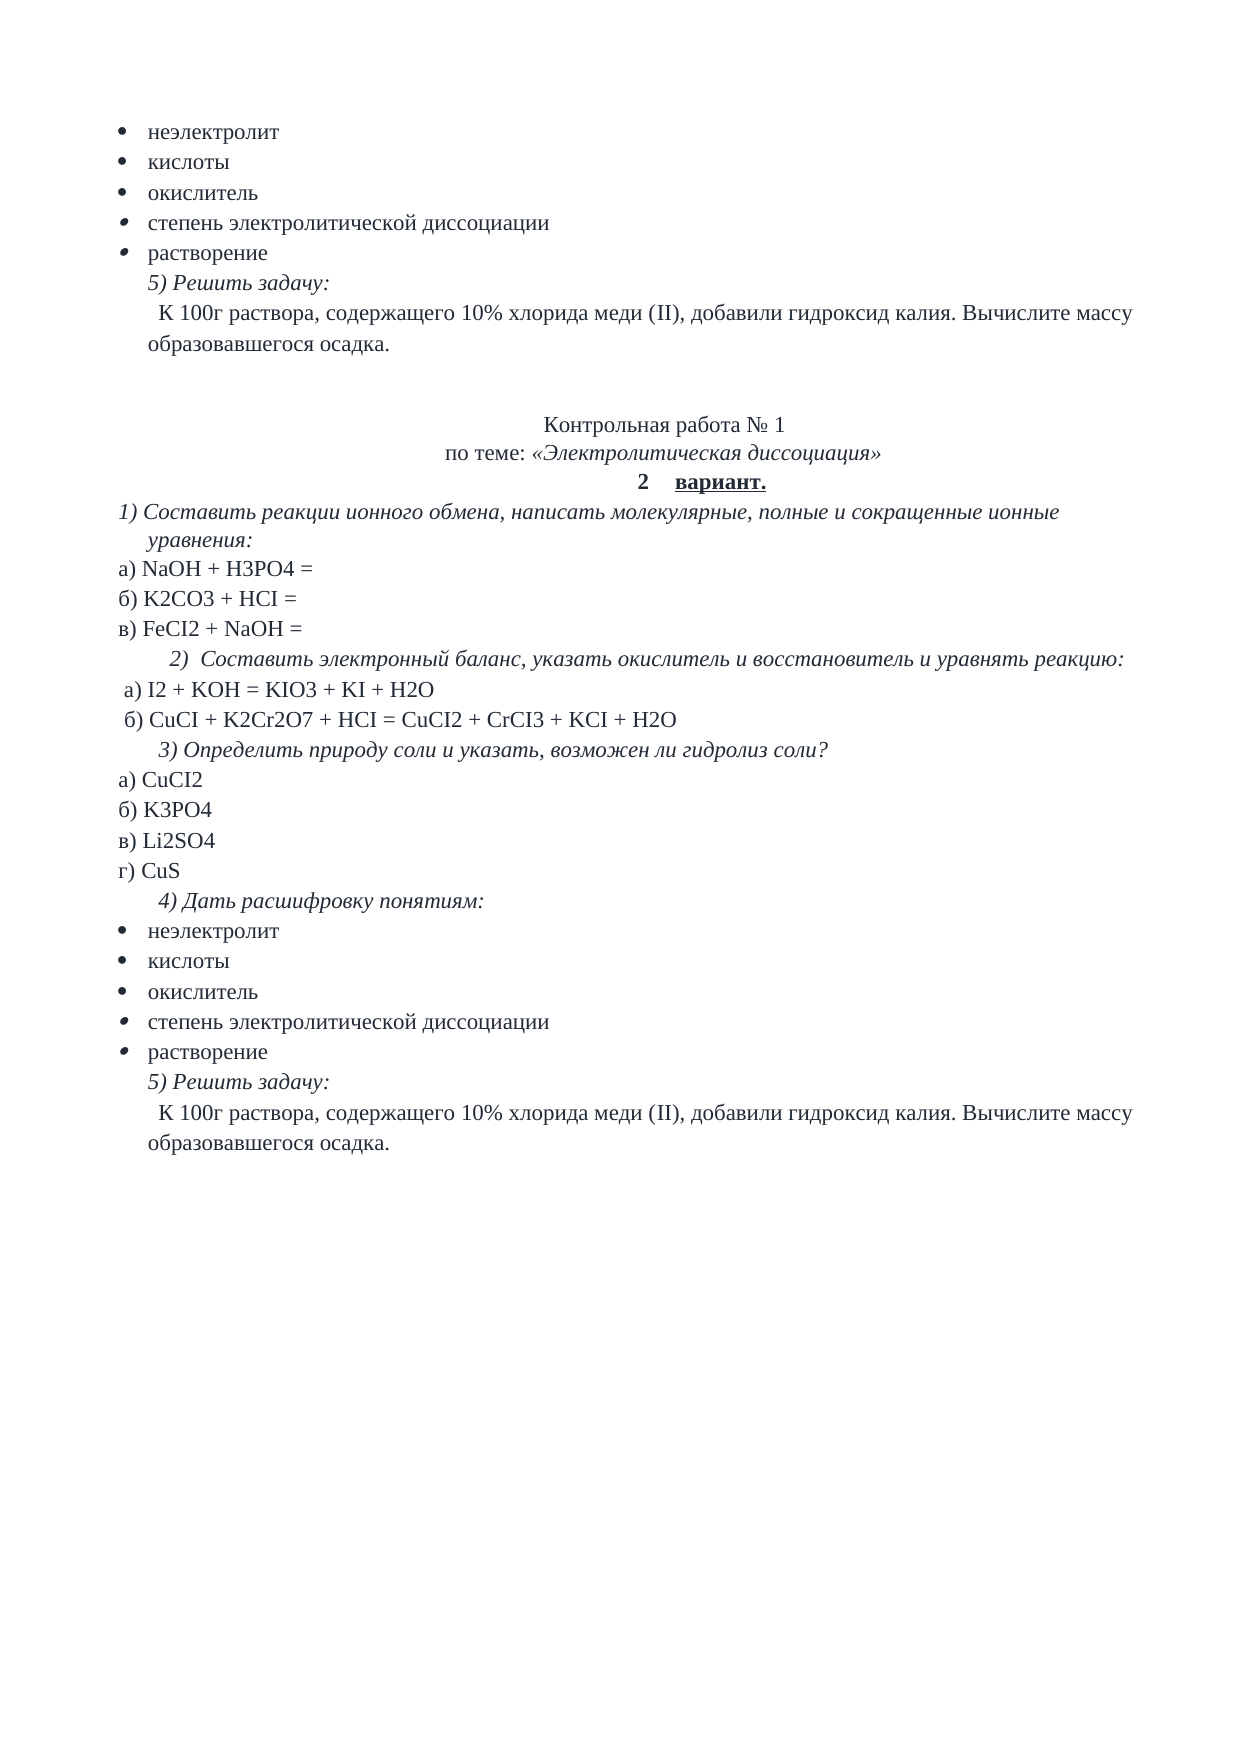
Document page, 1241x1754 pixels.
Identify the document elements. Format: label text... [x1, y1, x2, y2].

list в) Li2SO4 [118, 827, 1152, 853]
list степень электролитической диссоциации [118, 209, 1152, 235]
list 5) Решить задачу: [148, 269, 1152, 296]
list вариант. [252, 468, 1152, 494]
list неэлектролит [118, 917, 1152, 944]
text по теме: «Электролитическая диссоциация» [177, 439, 1152, 466]
text Контрольная работа № 1 [177, 411, 1152, 437]
list растворение [118, 239, 1152, 265]
list б) K2CO3 + HCI = [118, 585, 1152, 611]
text 1) Составить реакции ионного обмена, написать молекулярные, полные и сокращенные ионные уравнения: [118, 498, 1152, 553]
list К 100г раствора, содержащего 10% хлорида меди (II), добавили гидроксид калия. Вычислите массу образовавшегося осадка. [118, 299, 1152, 356]
list а) CuCI2 [118, 766, 1152, 793]
list окислитель [118, 178, 1152, 205]
list 3) Определить природу соли и указать, возможен ли гидролиз соли? [118, 736, 1152, 762]
list кислоты [118, 148, 1152, 175]
list окислитель [118, 978, 1152, 1004]
list 4) Дать расшифровку понятиям: [118, 887, 1152, 913]
list б) K3PO4 [118, 796, 1152, 823]
list 2) Составить электронный баланс, указать окислитель и восстановитель и уравнять реакцию: [118, 645, 1152, 672]
list степень электролитической диссоциации [118, 1008, 1152, 1034]
list К 100г раствора, содержащего 10% хлорида меди (II), добавили гидроксид калия. Вычислите массу образовавшегося осадка. [118, 1098, 1152, 1155]
list б) CuCI + K2Cr2O7 + HCI = CuCI2 + CrCI3 + KCI + H2O [118, 706, 1152, 732]
list а) I2 + KOH = KIO3 + KI + H2O [118, 676, 1152, 702]
list кислоты [118, 947, 1152, 974]
list а) NaOH + H3PO4 = [118, 555, 1152, 581]
list г) CuS [118, 857, 1152, 883]
list в) FeCI2 + NaOH = [118, 615, 1152, 642]
list растворение [118, 1038, 1152, 1064]
list неэлектролит [118, 118, 1152, 144]
list 5) Решить задачу: [148, 1068, 1152, 1095]
